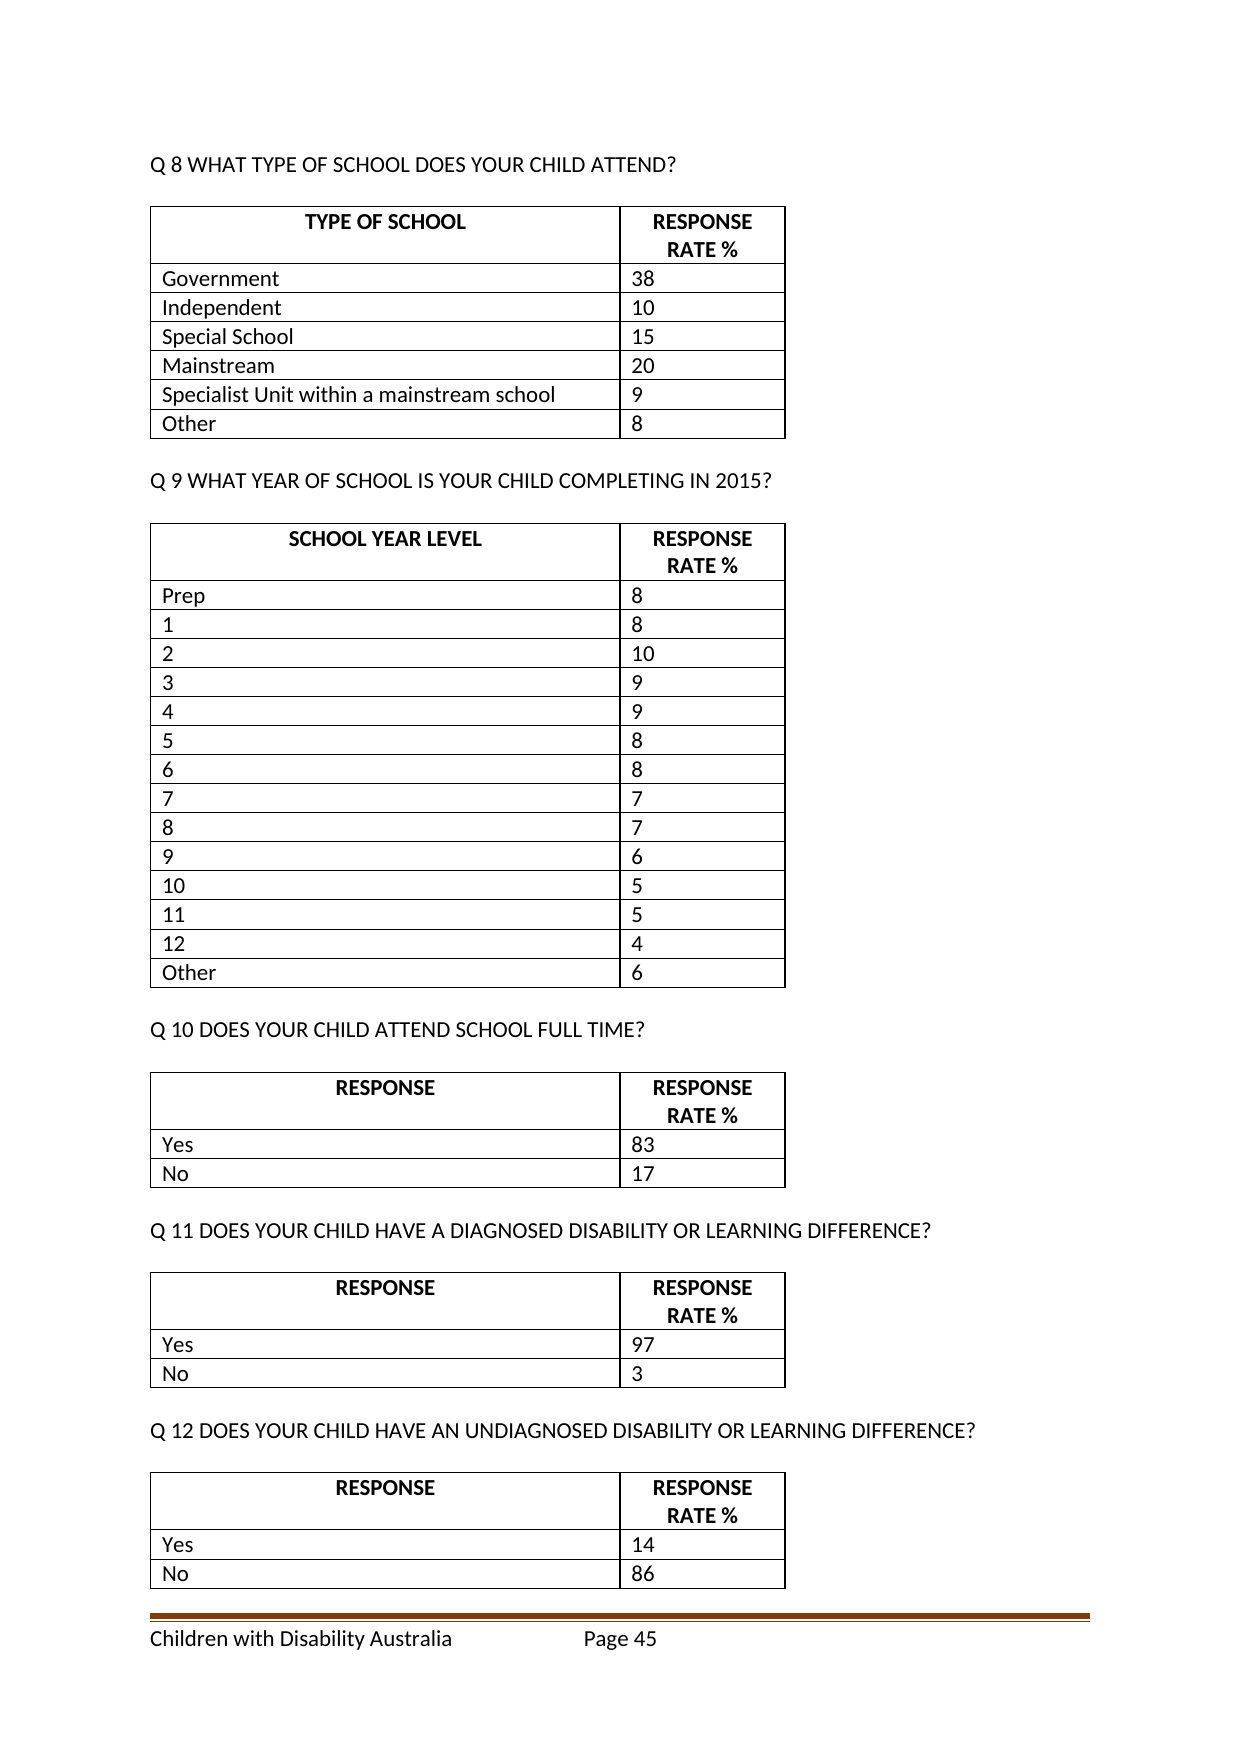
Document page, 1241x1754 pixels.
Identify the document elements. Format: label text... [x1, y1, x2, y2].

table_cell 8 [621, 581, 784, 609]
table_cell 8 [621, 726, 784, 754]
table_cell 10 [621, 293, 784, 321]
table_cell Yes [151, 1530, 619, 1558]
table_cell Prep [151, 581, 619, 609]
table_cell 8 [151, 813, 619, 841]
table_cell No [151, 1359, 619, 1387]
table_cell 7 [621, 813, 784, 841]
table_cell 9 [621, 380, 784, 408]
table_header SCHOOL YEAR LEVEL [151, 524, 619, 580]
table_cell 1 [151, 610, 619, 638]
table_header RESPONSE RATE % [621, 1273, 784, 1329]
table_cell 4 [621, 930, 784, 957]
table_header RESPONSE RATE % [621, 207, 784, 263]
table_cell 9 [621, 697, 784, 725]
table_cell 17 [621, 1159, 784, 1187]
table_cell 10 [151, 871, 619, 899]
table_cell 9 [151, 842, 619, 870]
table_header RESPONSE RATE % [621, 1073, 784, 1129]
list Q 11 Does your child have a diagnosed disability or learning difference? [150, 1216, 1090, 1244]
table_cell Special School [151, 322, 619, 350]
table_cell 38 [621, 264, 784, 292]
table_cell No [151, 1560, 619, 1587]
table_cell 4 [151, 697, 619, 725]
table_cell 7 [151, 784, 619, 812]
table_cell 8 [621, 410, 784, 437]
table_cell 14 [621, 1530, 784, 1558]
table_cell 6 [621, 959, 784, 987]
table_cell Government [151, 264, 619, 292]
table_header RESPONSE [151, 1273, 619, 1329]
table_cell 20 [621, 351, 784, 379]
table_cell Other [151, 959, 619, 987]
table_cell 86 [621, 1560, 784, 1587]
table_cell 10 [621, 639, 784, 667]
table_header RESPONSE [151, 1473, 619, 1529]
table_cell 11 [151, 900, 619, 928]
list Q 9 What year of school is your child completing in 2015? [150, 467, 1090, 494]
table_cell Specialist Unit within a mainstream school [151, 380, 619, 408]
table_header RESPONSE [151, 1073, 619, 1129]
table_cell 6 [151, 755, 619, 783]
table_cell 97 [621, 1330, 784, 1358]
table_cell Yes [151, 1130, 619, 1158]
table_cell No [151, 1159, 619, 1187]
table_cell 6 [621, 842, 784, 870]
table_cell 5 [151, 726, 619, 754]
list Q 10 Does your child attend school full time? [150, 1016, 1090, 1044]
table_header RESPONSE RATE % [621, 524, 784, 580]
table_cell 3 [621, 1359, 784, 1387]
table_cell 9 [621, 668, 784, 696]
list Q 8 What type of school does your child attend? [150, 150, 1090, 178]
table_cell 5 [621, 900, 784, 928]
table_cell 8 [621, 610, 784, 638]
table_cell 5 [621, 871, 784, 899]
table_cell Other [151, 410, 619, 437]
table_cell 3 [151, 668, 619, 696]
table_cell 83 [621, 1130, 784, 1158]
table_cell 15 [621, 322, 784, 350]
table_cell Mainstream [151, 351, 619, 379]
table_cell 2 [151, 639, 619, 667]
table_cell Yes [151, 1330, 619, 1358]
table_header RESPONSE RATE % [621, 1473, 784, 1529]
table_cell 8 [621, 755, 784, 783]
table_cell 12 [151, 930, 619, 957]
table_cell 7 [621, 784, 784, 812]
list Q 12 Does your child have an undiagnosed disability or learning difference? [150, 1416, 1090, 1444]
table_header TYPE OF SCHOOL [151, 207, 619, 263]
table_cell Independent [151, 293, 619, 321]
